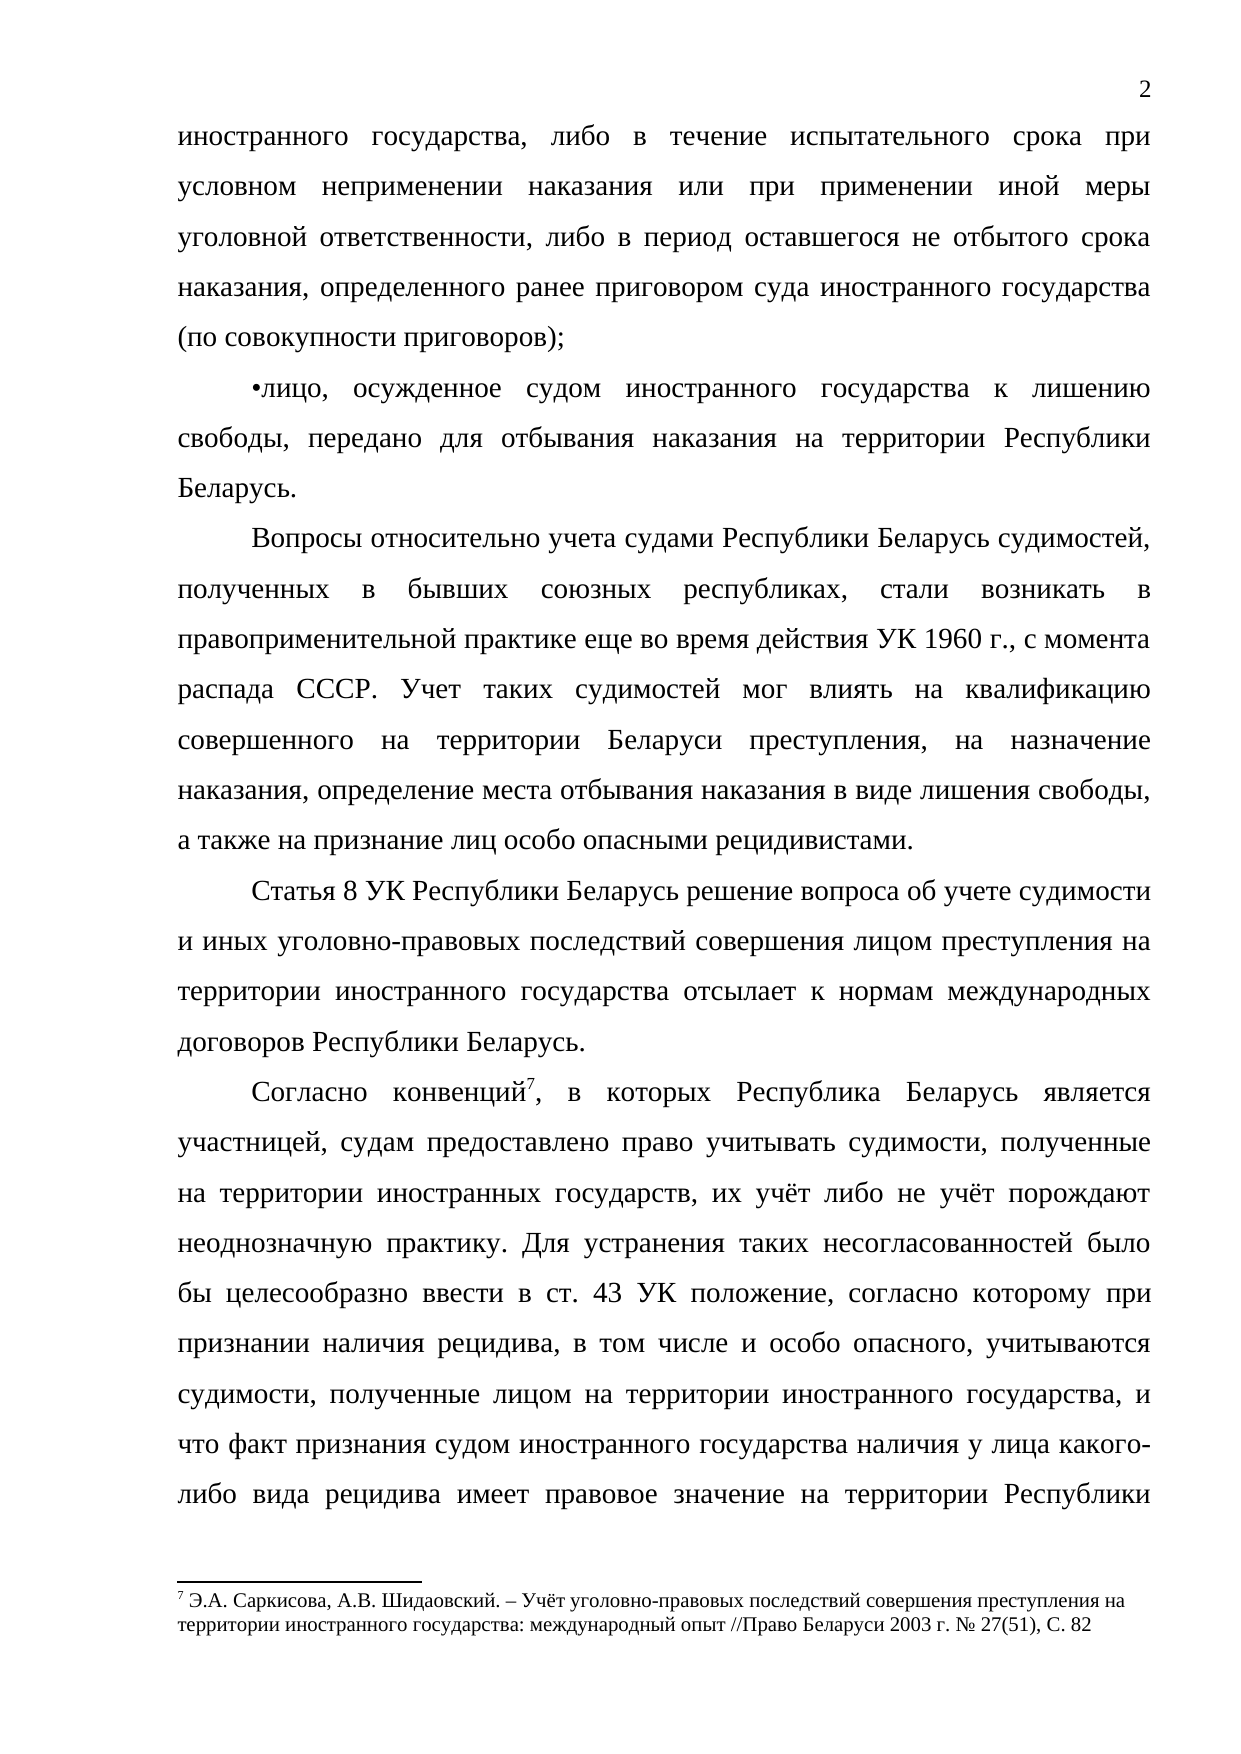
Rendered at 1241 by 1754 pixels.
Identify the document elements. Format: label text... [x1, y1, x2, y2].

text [177, 1074, 1152, 1510]
text •лицо, осужденное судом иностранного государства к лишению свободы, передано для отбывания наказания на территории Республики Беларусь. [177, 370, 1152, 504]
text Вопросы относительно учета судами Республики Беларусь судимостей, полученных в бывших союзных республиках, стали возникать в правоприменительной практике еще во время действия УК 1960 г., с момента распада СССР. Учет таких судимостей мог влиять на квалификацию совершенного на территории Беларуси преступления, на назначение наказания, определение места отбывания наказания в виде лишения свободы, а также на признание лиц особо опасными рецидивистами. [177, 521, 1152, 856]
text Статья 8 УК Республики Беларусь решение вопроса об учете судимости и иных уголовно-правовых последствий совершения лицом преступления на территории иностранного государства отсылает к нормам международных договоров Республики Беларусь. [177, 873, 1152, 1057]
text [177, 118, 1152, 353]
